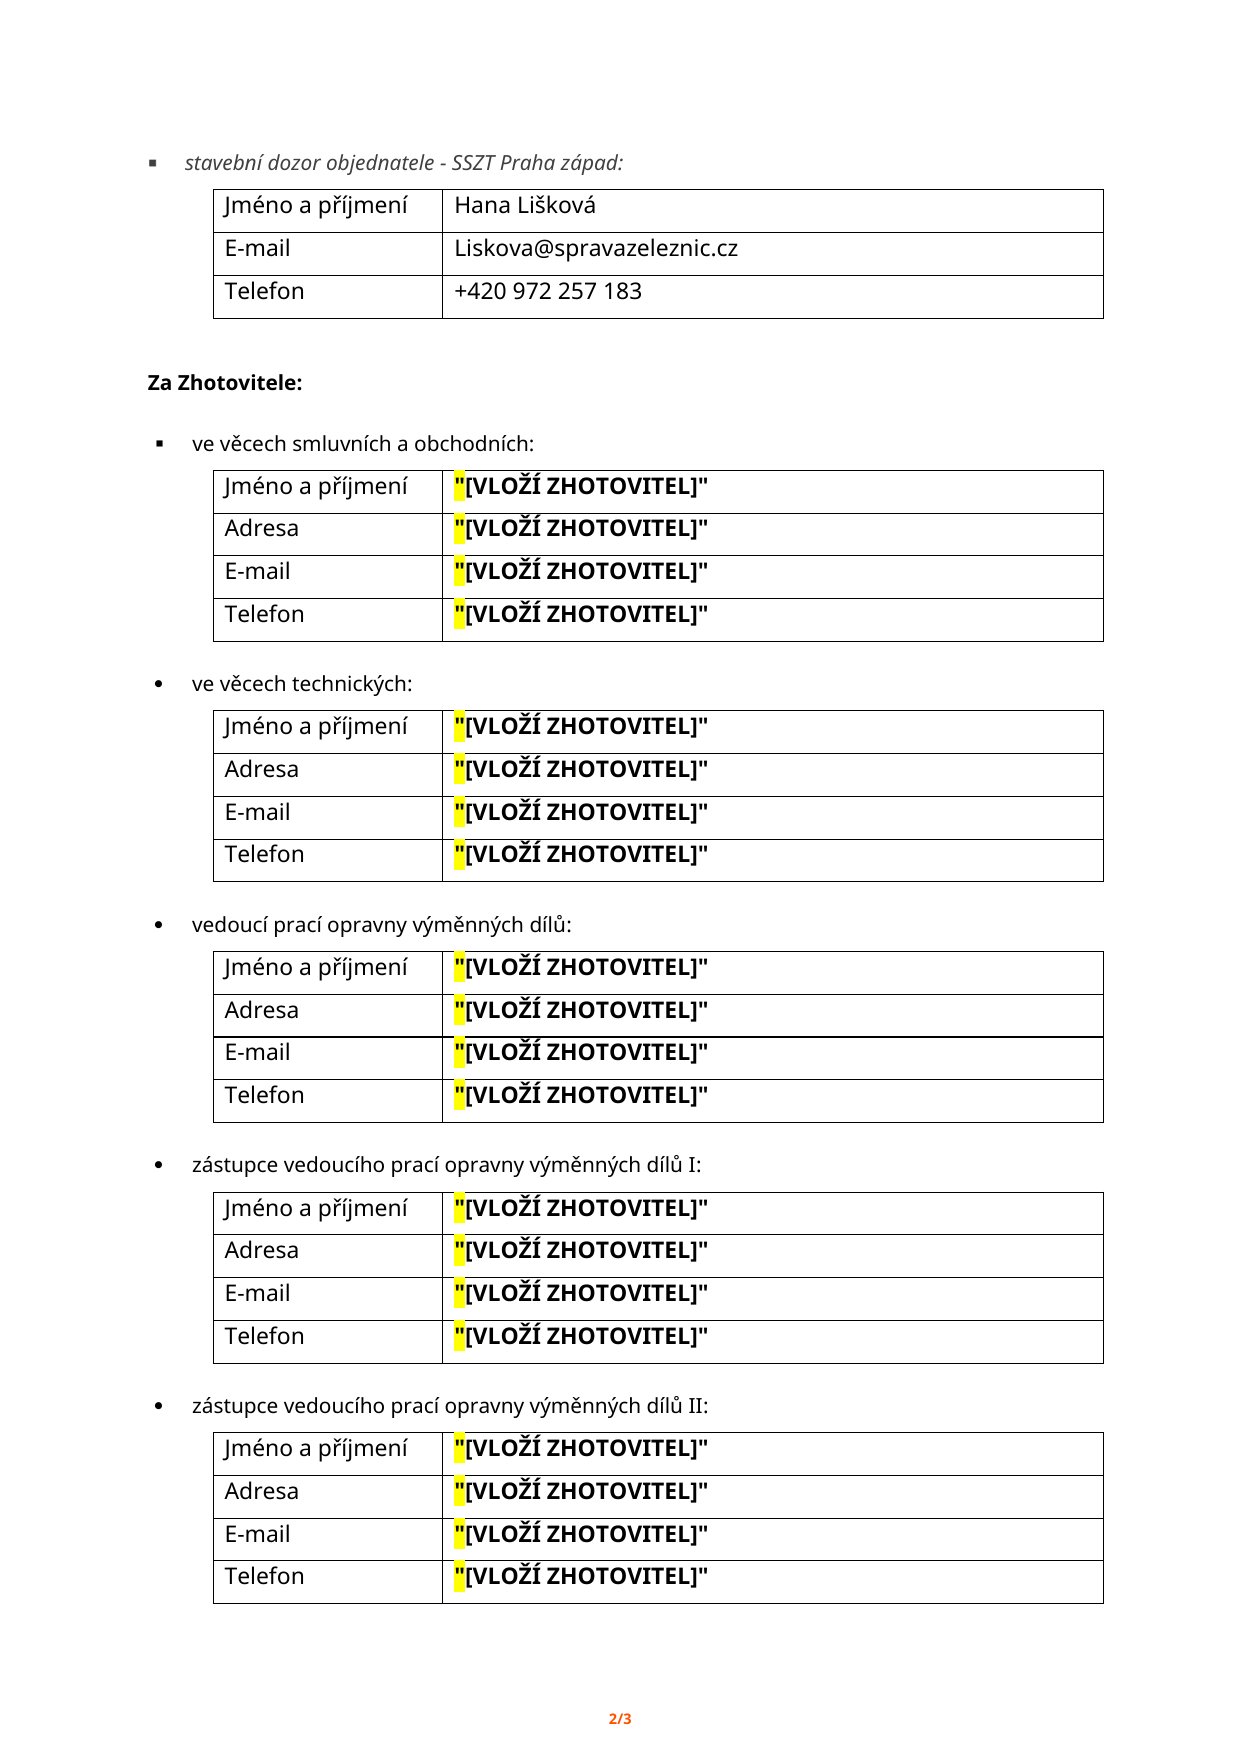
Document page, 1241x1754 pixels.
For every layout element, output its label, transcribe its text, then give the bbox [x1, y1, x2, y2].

table_header Jméno a příjmení [214, 190, 442, 232]
table_cell [443, 514, 1103, 555]
table_header [443, 471, 1103, 512]
table_cell [443, 599, 1103, 641]
table_cell [443, 1561, 1103, 1603]
table_cell [443, 1080, 1103, 1122]
table_header [443, 711, 1103, 753]
table_cell Telefon [214, 276, 442, 317]
list zástupce vedoucího prací opravny výměnných dílů II: [155, 1388, 1093, 1420]
table_cell Telefon [214, 1321, 442, 1362]
table_header Jméno a příjmení [214, 952, 442, 994]
text Za Zhotovitele: [148, 368, 1093, 397]
table_cell [443, 1038, 1103, 1079]
table_cell Adresa [214, 514, 442, 555]
table_cell E-mail [214, 1278, 442, 1320]
table_header Hana Lišková [443, 190, 1103, 232]
table_header Jméno a příjmení [214, 1433, 442, 1475]
table_cell E-mail [214, 1038, 442, 1079]
table_cell [443, 1476, 1103, 1518]
table_cell Telefon [214, 1080, 442, 1122]
table_cell E-mail [214, 233, 442, 275]
table_cell Adresa [214, 1476, 442, 1518]
table_cell [443, 995, 1103, 1036]
table_cell [443, 840, 1103, 881]
table_cell [443, 556, 1103, 598]
list vedoucí prací opravny výměnných dílů: [155, 907, 1093, 938]
table_cell [443, 797, 1103, 838]
table_header Jméno a příjmení [214, 711, 442, 753]
table_header [443, 1433, 1103, 1475]
table_cell E-mail [214, 556, 442, 598]
table_cell +420 972 257 183 [443, 276, 1103, 317]
table_cell [443, 1235, 1103, 1277]
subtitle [148, 148, 1093, 177]
table_cell [443, 1278, 1103, 1320]
table_cell Adresa [214, 1235, 442, 1277]
table_header [443, 1193, 1103, 1234]
list ve věcech smluvních a obchodních: [154, 426, 1093, 457]
table_cell Telefon [214, 1561, 442, 1603]
table_header [443, 952, 1103, 994]
table_header Jméno a příjmení [214, 471, 442, 512]
table_cell [443, 754, 1103, 796]
table_cell Adresa [214, 754, 442, 796]
list ve věcech technických: [155, 667, 1093, 698]
table_cell Adresa [214, 995, 442, 1036]
table_cell Telefon [214, 599, 442, 641]
table_cell E-mail [214, 797, 442, 838]
table_header Jméno a příjmení [214, 1193, 442, 1234]
table_cell Telefon [214, 840, 442, 881]
list zástupce vedoucího prací opravny výměnných dílů I: [155, 1148, 1093, 1179]
table_cell E-mail [214, 1519, 442, 1560]
table_cell [443, 1321, 1103, 1362]
table_cell Liskova@spravazeleznic.cz [443, 233, 1103, 275]
table_cell [443, 1519, 1103, 1560]
